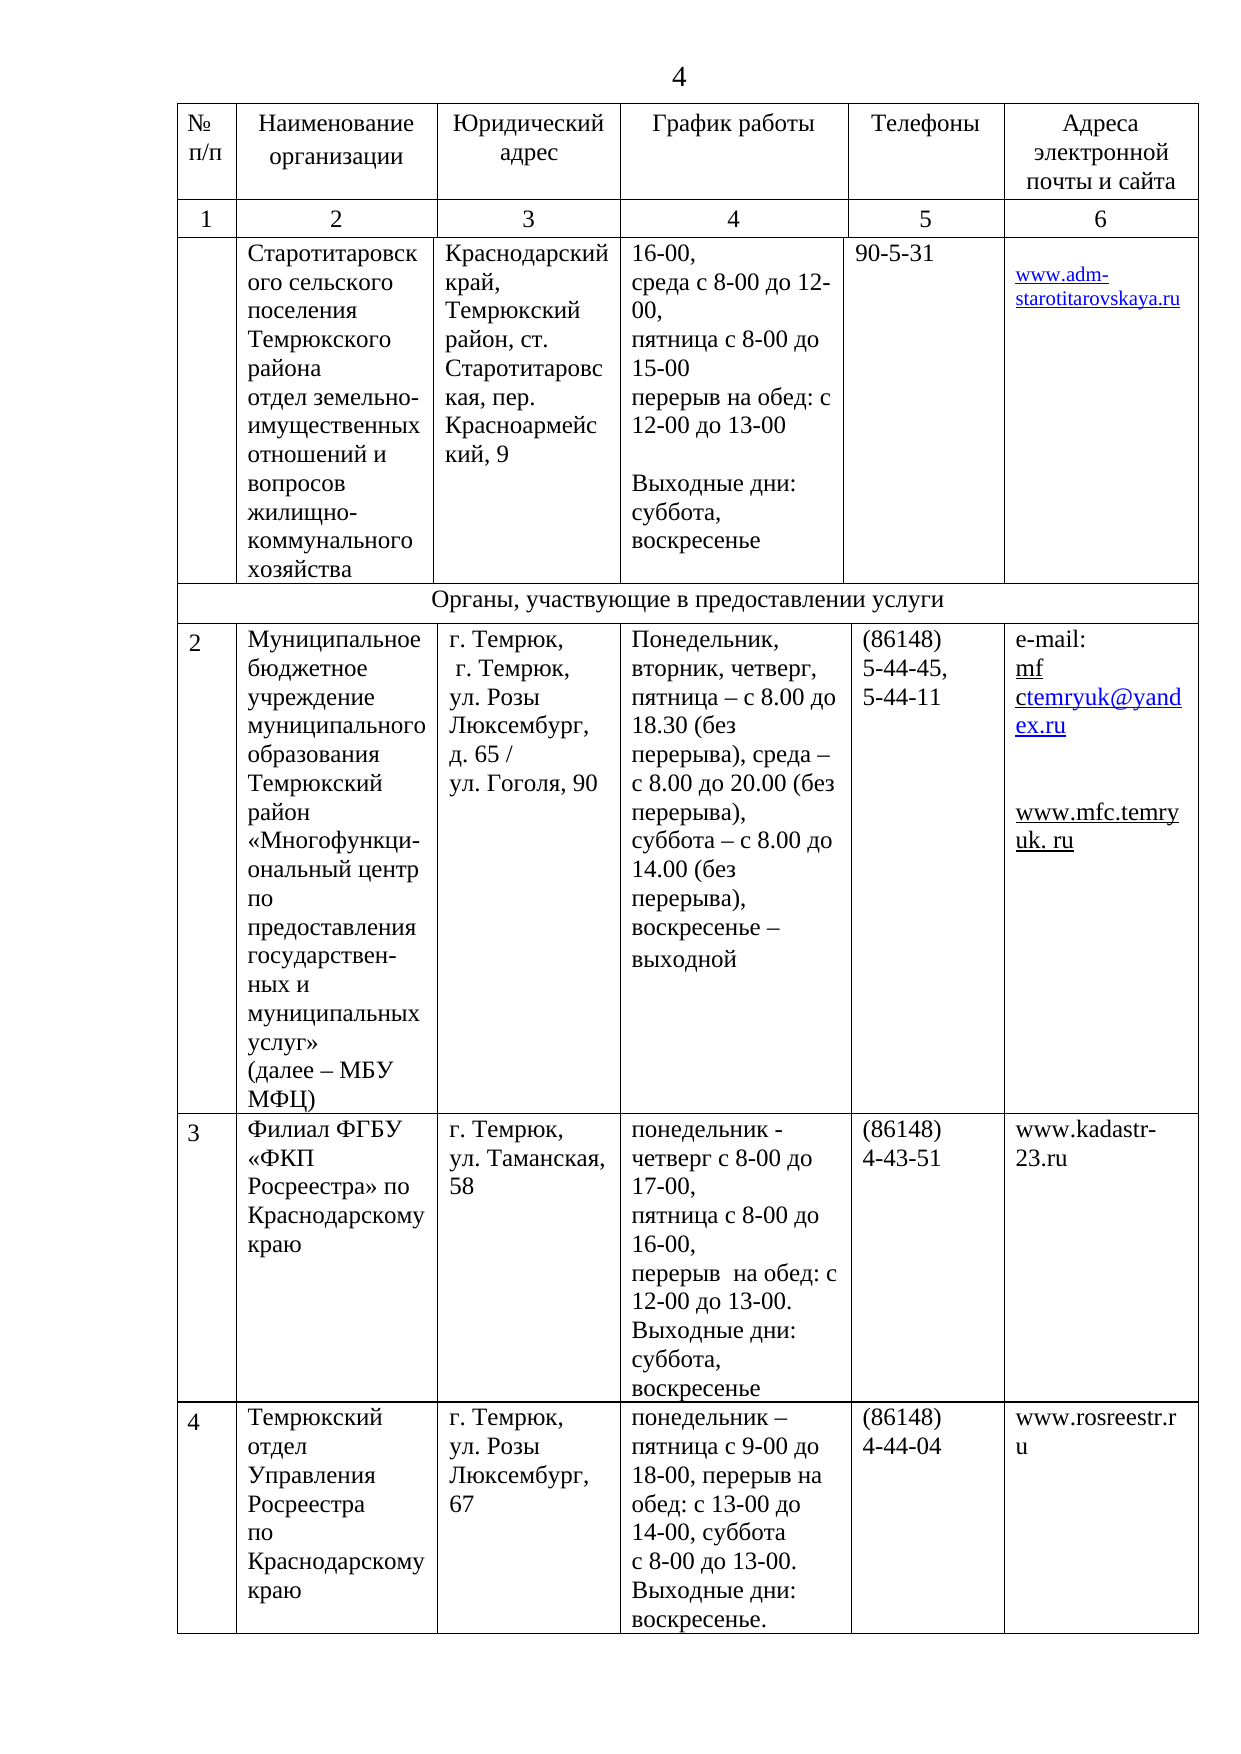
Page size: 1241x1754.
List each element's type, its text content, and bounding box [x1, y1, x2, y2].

table_cell www.kadastr-23.ru [1005, 1114, 1198, 1401]
table_cell 6 [1005, 200, 1198, 237]
table_cell 1 [178, 200, 236, 237]
table_cell 1 [178, 238, 236, 583]
table_cell понедельник – пятница с 9-00 до 18-00, перерыв на обед: с 13-00 до 14-00, суббота с 8-00 до 13-00. Выходные дни: воскресенье. [621, 1403, 851, 1632]
table_cell Филиал ФГБУ «ФКП Росреестра» по Краснодарскому краю [237, 1114, 437, 1401]
table_cell (86148) 4-44-04 [852, 1403, 1004, 1632]
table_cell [237, 238, 433, 583]
table_cell 2 [178, 624, 236, 1113]
table_cell www.rosreestr.ru [1005, 1403, 1198, 1632]
table_header График работы [621, 104, 848, 199]
table_cell 3 [438, 200, 620, 237]
table_cell Понедельник, вторник, четверг, пятница – с 8.00 до 18.30 (без перерыва), среда – с 8.00 до 20.00 (без перерыва), суббота – с 8.00 до 14.00 (без перерыва), воскресенье – выходной [621, 624, 851, 1113]
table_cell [434, 238, 620, 583]
table_cell 5 [849, 200, 1004, 237]
table_cell г. Темрюк, ул. Розы Люксембург, 67 [438, 1403, 620, 1632]
table_header № п/п [178, 104, 236, 199]
table_cell Темрюкский отдел Управления Росреестра по Краснодарскому краю [237, 1403, 437, 1632]
table_cell Муниципальное бюджетное учреждение муниципального образования Темрюкский район «Многофункци- ональный центр по предоставления государствен- ных и муниципальных услуг» (далее – МБУ МФЦ) [237, 624, 437, 1113]
table_cell понедельник - четверг с 8-00 до 17-00, пятница с 8-00 до 16-00, перерыв на обед: с 12-00 до 13-00. Выходные дни: суббота, воскресенье [621, 1114, 851, 1401]
table_cell 3 [178, 1114, 236, 1401]
table_cell г. Темрюк, ул. Таманская, 58 [438, 1114, 620, 1401]
table_header Юридический адрес [438, 104, 620, 199]
table_cell г. Темрюк, г. Темрюк, ул. Розы Люксембург, д. 65 / ул. Гоголя, 90 [438, 624, 620, 1113]
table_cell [621, 238, 843, 583]
table_cell 4 [178, 1403, 236, 1632]
table_cell (86148) 4-43-51 [852, 1114, 1004, 1401]
table_header Телефоны [849, 104, 1004, 199]
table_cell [1005, 238, 1198, 583]
table_cell 2 [237, 200, 437, 237]
table_cell 8(86148) 90-5-31 [844, 238, 1004, 583]
table_cell e-mail: mfctemryuk@yandex.ru www.mfc.temryuk. ru [1005, 624, 1198, 1113]
table_cell (86148) 5-44-45, 5-44-11 [852, 624, 1004, 1113]
table_cell 4 [621, 200, 848, 237]
table_header Адреса электронной почты и сайта [1005, 104, 1198, 199]
table_header Наименование организации [237, 104, 437, 199]
table_cell Органы, участвующие в предоставлении услуги [178, 584, 1198, 623]
